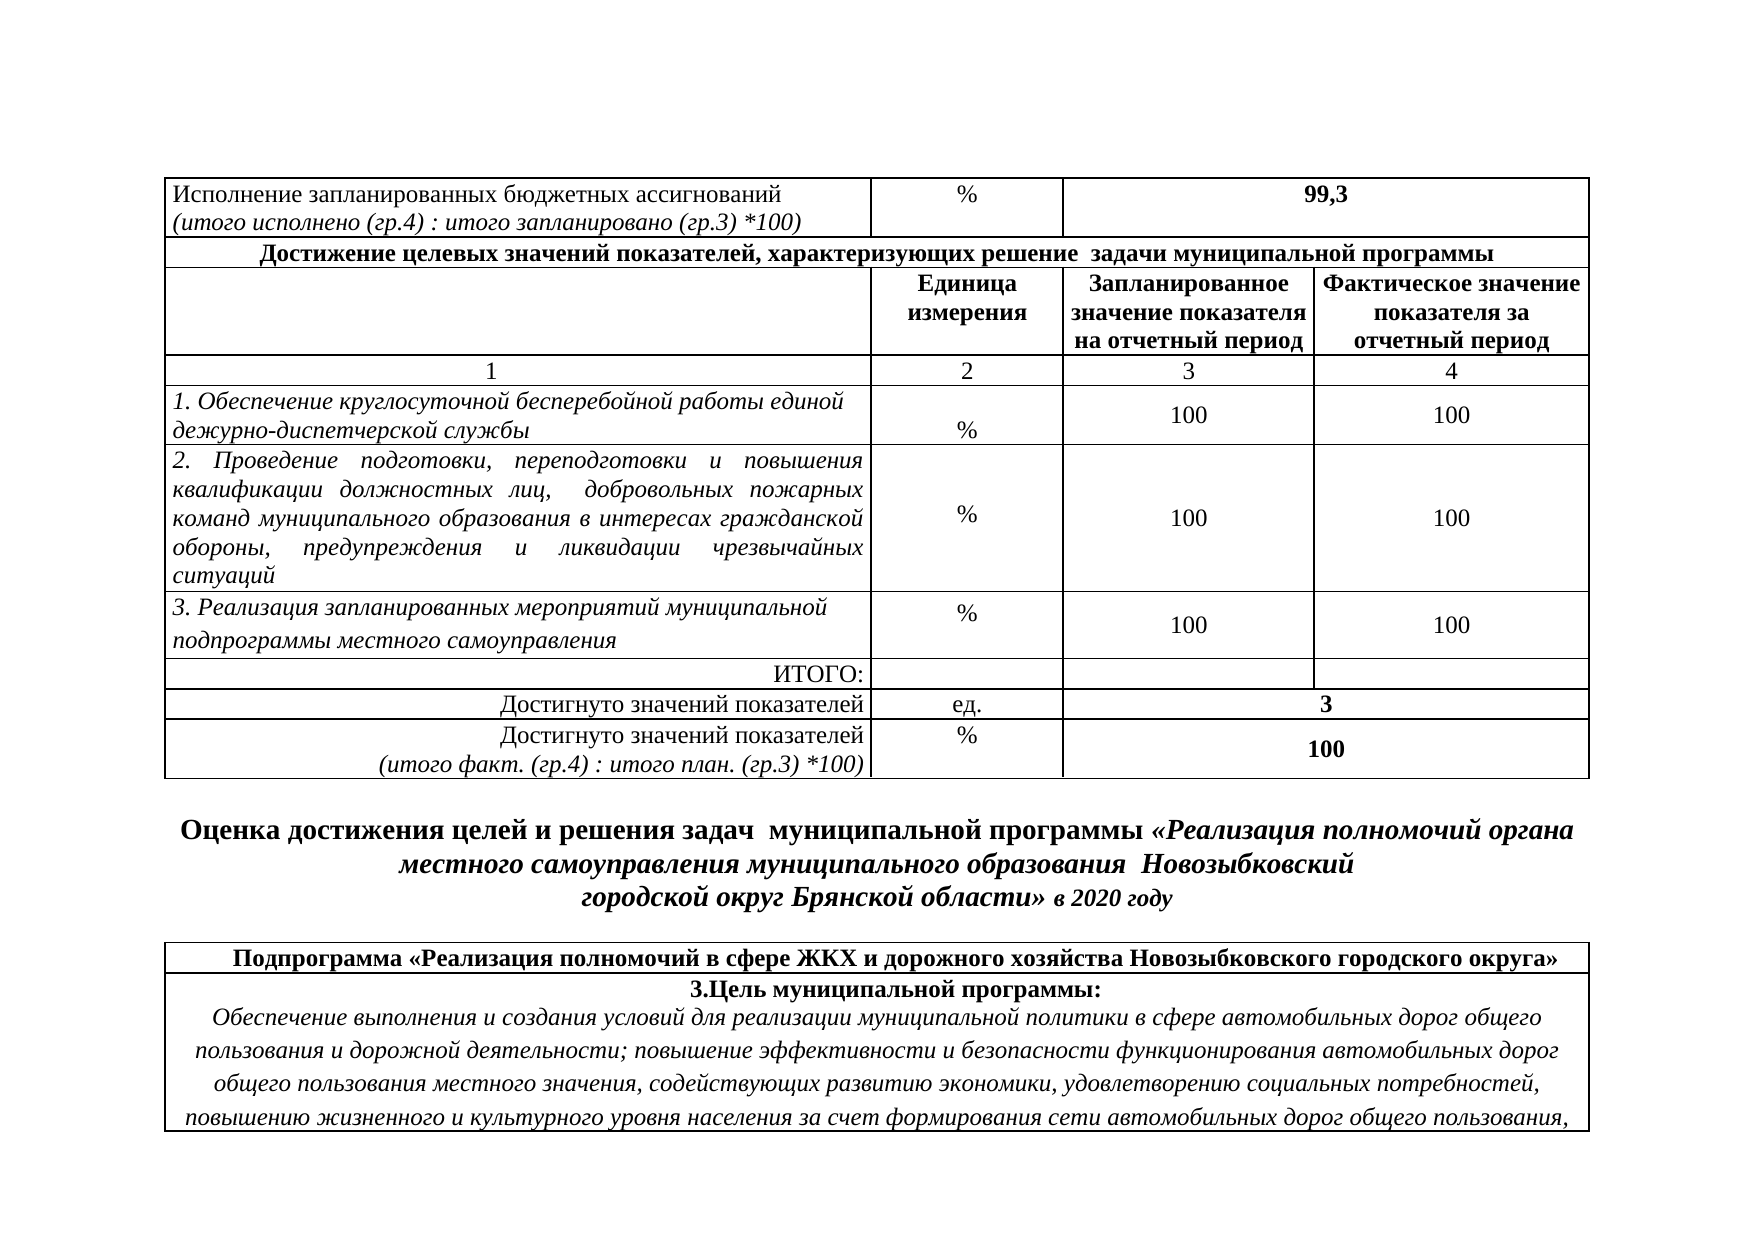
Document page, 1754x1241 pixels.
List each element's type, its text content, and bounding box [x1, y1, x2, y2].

table_cell 100 [1064, 592, 1313, 658]
table_cell Единица измерения [872, 268, 1062, 354]
table_cell 1. Обеспечение круглосуточной бесперебойной работы единой дежурно-диспетчерской службы [166, 386, 870, 444]
table_cell 100 [1315, 386, 1588, 444]
table_cell 100 [1064, 720, 1588, 777]
table_cell % [872, 179, 1062, 236]
table_cell 3 [1064, 690, 1588, 718]
table_cell [1315, 659, 1588, 688]
table_cell 3. Реализация запланированных мероприятий муниципальной подпрограммы местного самоуправления [166, 592, 870, 658]
table_header Подпрограмма «Реализация полномочий в сфере ЖКХ и дорожного хозяйства Новозыбковского городского округа» [166, 943, 1588, 972]
table_cell Фактическое значение показателя за отчетный период [1315, 268, 1588, 354]
table_cell Достижение целевых значений показателей, характеризующих решение задачи муниципальной программы [166, 238, 1588, 267]
table_cell ИТОГО: [166, 659, 870, 688]
table_cell 2. Проведение подготовки, переподготовки и повышения квалификации должностных лиц, добровольных пожарных команд муниципального образования в интересах гражданской обороны, предупреждения и ликвидации чрезвычайных ситуаций [166, 445, 870, 591]
table_cell % [872, 386, 1062, 444]
table_cell 100 [1315, 592, 1588, 658]
table_cell Запланированное значение показателя на отчетный период [1064, 268, 1313, 354]
table_cell [872, 659, 1062, 688]
table_cell 99,3 [1064, 179, 1588, 236]
text Оценка достижения целей и решения задач муниципальной программы «Реализация полномочий органа местного самоуправления муниципального образования Новозыбковский [118, 812, 1636, 879]
table_cell 2 [872, 356, 1062, 385]
table_cell Исполнение запланированных бюджетных ассигнований (итого исполнено (гр.4) : итого запланировано (гр.3) *100) [166, 179, 870, 236]
table_cell % [872, 445, 1062, 591]
table_cell [1064, 659, 1313, 688]
table_cell 3 [1064, 356, 1313, 385]
table_cell % [872, 720, 1062, 777]
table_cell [166, 974, 1588, 1130]
table_cell 4 [1315, 356, 1588, 385]
table_cell ед. [872, 690, 1062, 718]
table_cell Достигнуто значений показателей [166, 690, 870, 718]
text городской округ Брянской области» в 2020 году [118, 879, 1636, 913]
table_cell % [872, 592, 1062, 658]
table_cell 1 [166, 356, 870, 385]
table_cell Достигнуто значений показателей (итого факт. (гр.4) : итого план. (гр.3) *100) [166, 720, 870, 777]
table_cell 100 [1064, 386, 1313, 444]
table_cell 100 [1064, 445, 1313, 591]
table_cell 100 [1315, 445, 1588, 591]
table_cell [166, 268, 870, 354]
